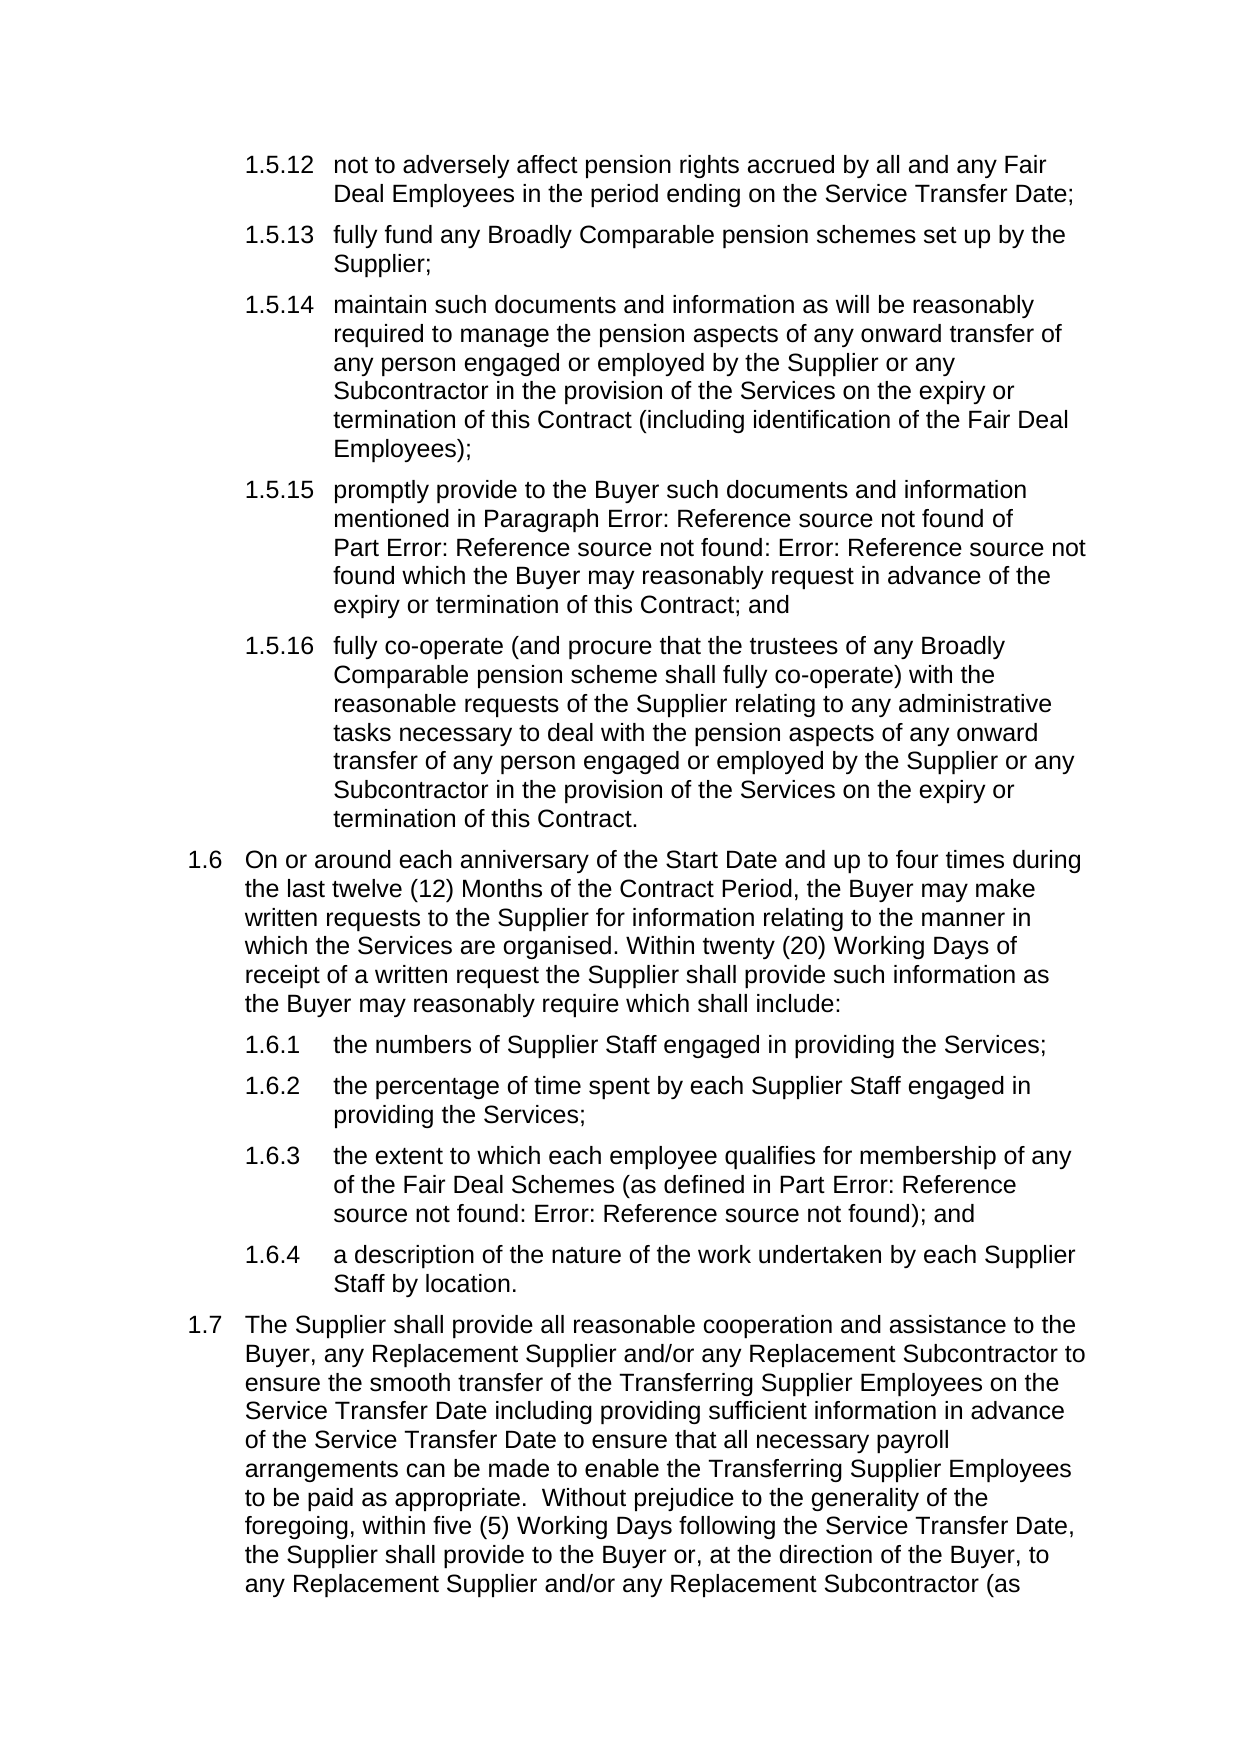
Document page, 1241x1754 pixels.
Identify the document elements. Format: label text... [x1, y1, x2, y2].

text maintain such documents and information as will be reasonably required to manage the pension aspects of any onward transfer of any person engaged or employed by the Supplier or any Subcontractor in the provision of the Services on the expiry or termination of this Contract (including identification of the Fair Deal Employees); [244, 290, 1090, 462]
text a description of the nature of the work undertaken by each Supplier Staff by location. [244, 1240, 1090, 1297]
text the numbers of Supplier Staff engaged in providing the Services; [244, 1030, 1090, 1059]
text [187, 1310, 1090, 1597]
text not to adversely affect pension rights accrued by all and any Fair Deal Employees in the period ending on the Service Transfer Date; [244, 150, 1090, 207]
text On or around each anniversary of the Start Date and up to four times during the last twelve (12) Months of the Contract Period, the Buyer may make written requests to the Supplier for information relating to the manner in which the Services are organised. Within twenty (20) Working Days of receipt of a written request the Supplier shall provide such information as the Buyer may reasonably require which shall include: [187, 845, 1090, 1017]
text the percentage of time spent by each Supplier Staff engaged in providing the Services; [244, 1071, 1090, 1129]
text fully co-operate (and procure that the trustees of any Broadly Comparable pension scheme shall fully co-operate) with the reasonable requests of the Supplier relating to any administrative tasks necessary to deal with the pension aspects of any onward transfer of any person engaged or employed by the Supplier or any Subcontractor in the provision of the Services on the expiry or termination of this Contract. [244, 631, 1090, 832]
text fully fund any Broadly Comparable pension schemes set up by the Supplier; [244, 220, 1090, 277]
